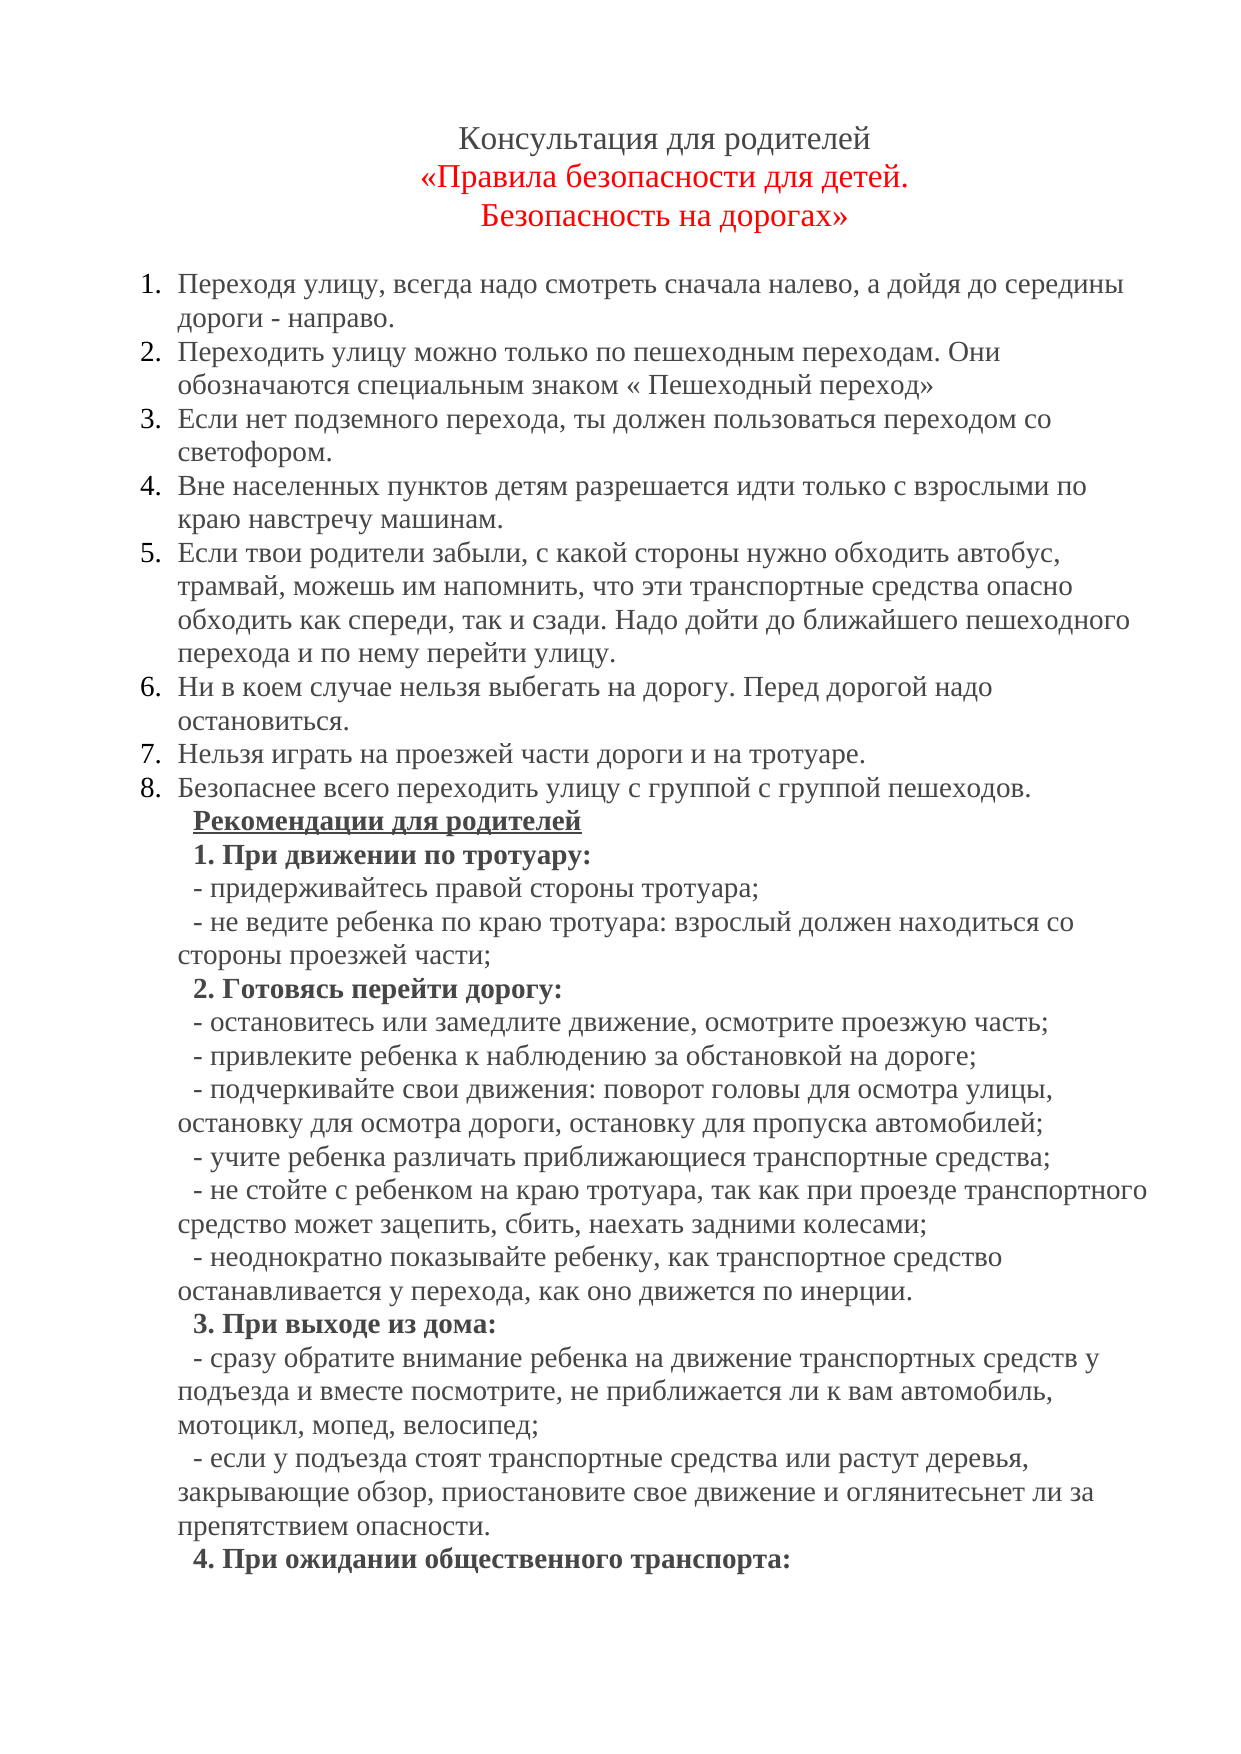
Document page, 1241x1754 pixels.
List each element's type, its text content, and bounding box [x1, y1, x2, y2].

text - не стойте с ребенком на краю тротуара, так как при проезде транспортного средство может зацепить, сбить, наехать задними колесами; [177, 1172, 1152, 1239]
text - привлеките ребенка к наблюдению за обстановкой на дороге; [177, 1038, 1152, 1072]
list Ни в коем случае нельзя выбегать на дорогу. Перед дорогой надо остановиться. [140, 669, 1152, 736]
text 3. При выходе из дома: [177, 1306, 1152, 1340]
list Вне населенных пунктов детям разрешается идти только с взрослыми по краю навстречу машинам. [140, 468, 1152, 535]
text - не ведите ребенка по краю тротуара: взрослый должен находиться со стороны проезжей части; [177, 904, 1152, 971]
text - подчеркивайте свои движения: поворот головы для осмотра улицы, остановку для осмотра дороги, остановку для пропуска автомобилей; [177, 1072, 1152, 1139]
list Если нет подземного перехода, ты должен пользоваться переходом со светофором. [140, 401, 1152, 468]
list Нельзя играть на проезжей части дороги и на тротуаре. [140, 736, 1152, 770]
list Безопаснее всего переходить улицу с группой с группой пешеходов. [140, 770, 1152, 803]
text 1. При движении по тротуару: [177, 837, 1152, 870]
text Консультация для родителей «Правила безопасности для детей. Безопасность на дорогах» [193, 118, 1136, 233]
list Если твои родители забыли, с какой стороны нужно обходить автобус, трамвай, можешь им напомнить, что эти транспортные средства опасно обходить как спереди, так и сзади. Надо дойти до ближайшего пешеходного перехода и по нему перейти улицу. [140, 535, 1152, 669]
text - придерживайтесь правой стороны тротуара; [177, 870, 1152, 904]
text - сразу обратите внимание ребенка на движение транспортных средств у подъезда и вместе посмотрите, не приближается ли к вам автомобиль, мотоцикл, мопед, велосипед; [177, 1340, 1152, 1441]
text 4. При ожидании общественного транспорта: [177, 1541, 1152, 1575]
text 2. Готовясь перейти дорогу: [177, 971, 1152, 1004]
text - учите ребенка различать приближающиеся транспортные средства; [177, 1139, 1152, 1172]
list Переходить улицу можно только по пешеходным переходам. Они обозначаются специальным знаком « Пешеходный переход» [140, 334, 1152, 401]
text - неоднократно показывайте ребенку, как транспортное средство останавливается у перехода, как оно движется по инерции. [177, 1239, 1152, 1306]
text - остановитесь или замедлите движение, осмотрите проезжую часть; [177, 1004, 1152, 1038]
text Рекомендации для родителей [177, 803, 1152, 837]
text - если у подъезда стоят транспортные средства или растут деревья, закрывающие обзор, приостановите свое движение и оглянитесьнет ли за препятствием опасности. [177, 1441, 1152, 1541]
list Переходя улицу, всегда надо смотреть сначала налево, а дойдя до середины дороги - направо. [140, 267, 1152, 334]
